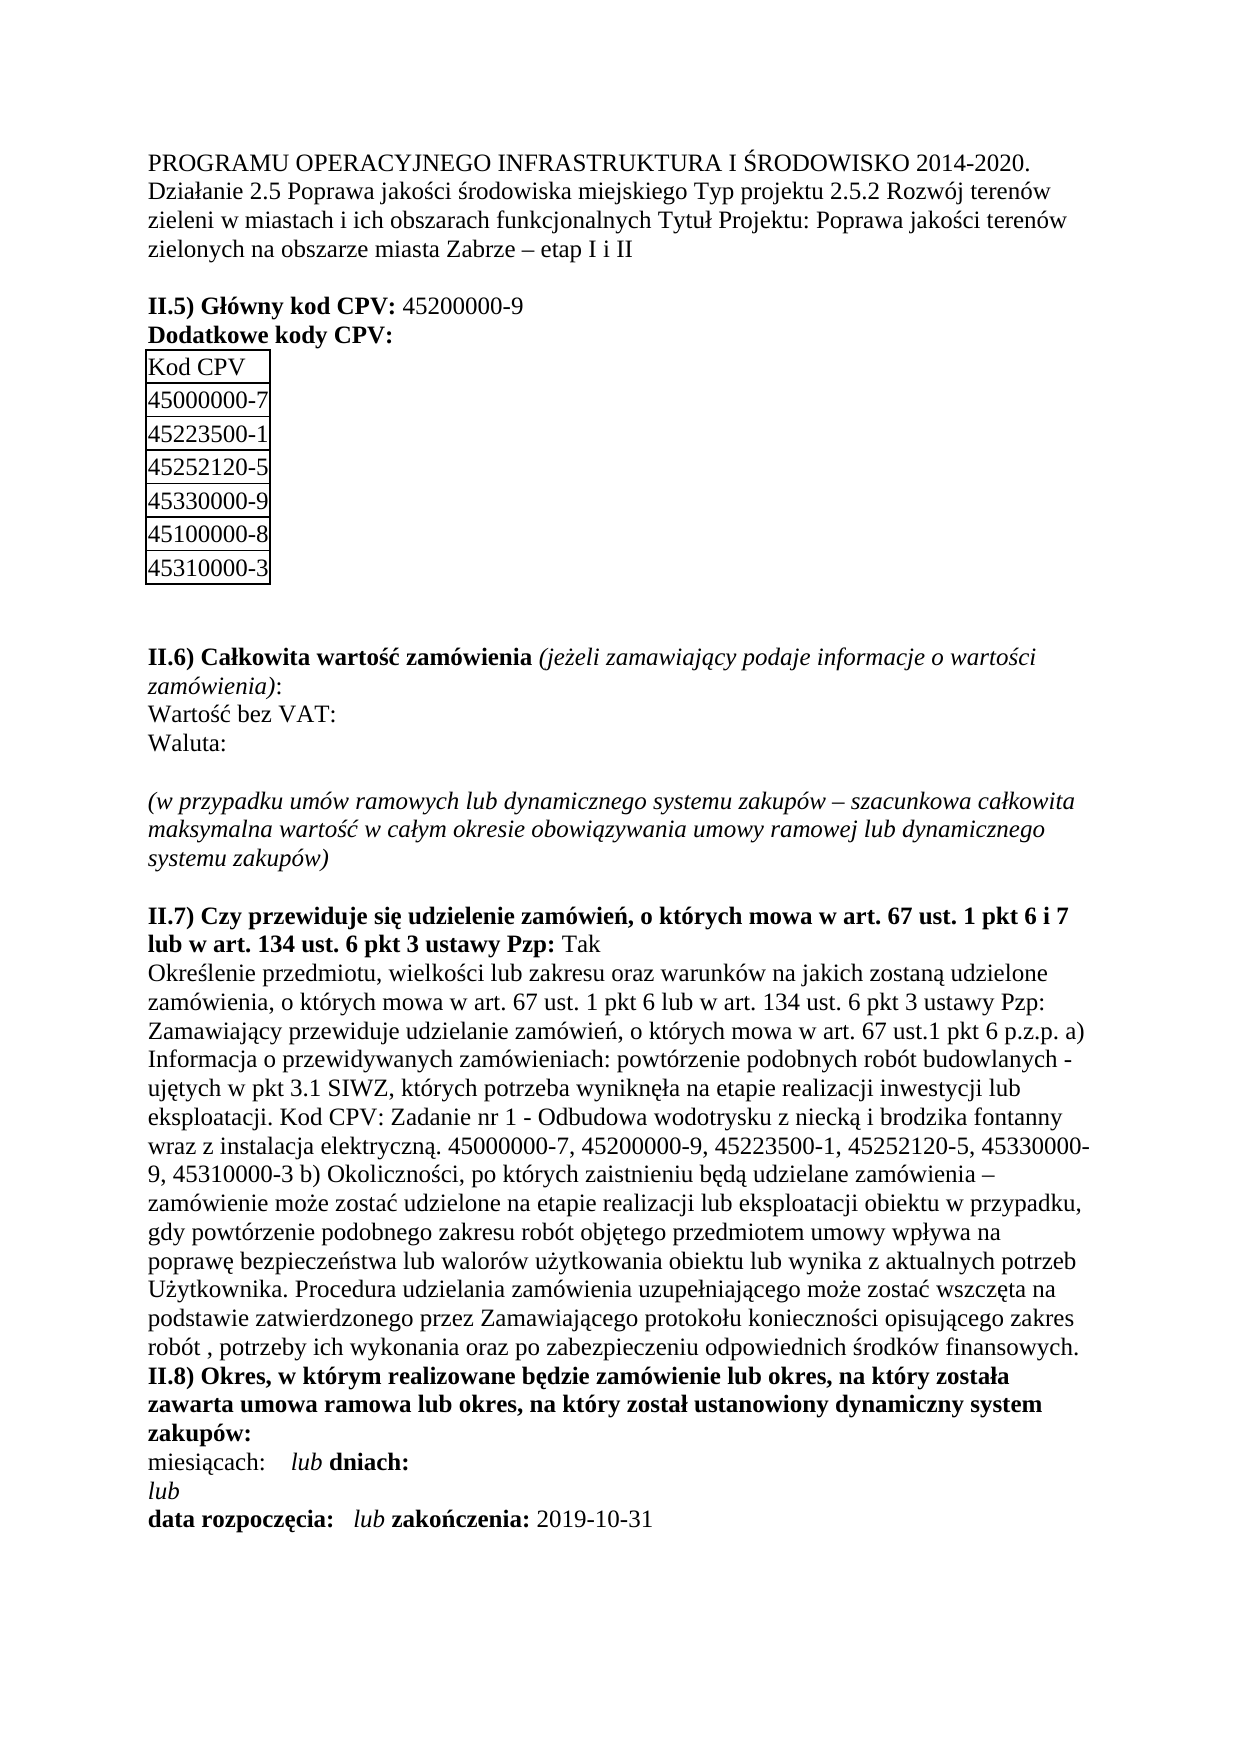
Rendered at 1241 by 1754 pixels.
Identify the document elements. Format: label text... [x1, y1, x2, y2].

table_cell 45100000-8 [147, 518, 269, 549]
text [148, 148, 1093, 349]
table_cell 45000000-7 [147, 384, 269, 416]
table_cell 45223500-1 [147, 417, 269, 449]
table_cell 45252120-5 [147, 451, 269, 483]
text II.6) Całkowita wartość zamówienia (jeżeli zamawiający podaje informacje o wartości zamówienia): Wartość bez VAT: Waluta: [148, 584, 1093, 757]
table_cell 45330000-9 [147, 484, 269, 516]
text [148, 872, 1093, 1562]
table_header Kod CPV [147, 351, 269, 382]
text (w przypadku umów ramowych lub dynamicznego systemu zakupów – szacunkowa całkowita maksymalna wartość w całym okresie obowiązywania umowy ramowej lub dynamicznego systemu zakupów) [148, 757, 1093, 872]
table_cell 45310000-3 [147, 551, 269, 583]
